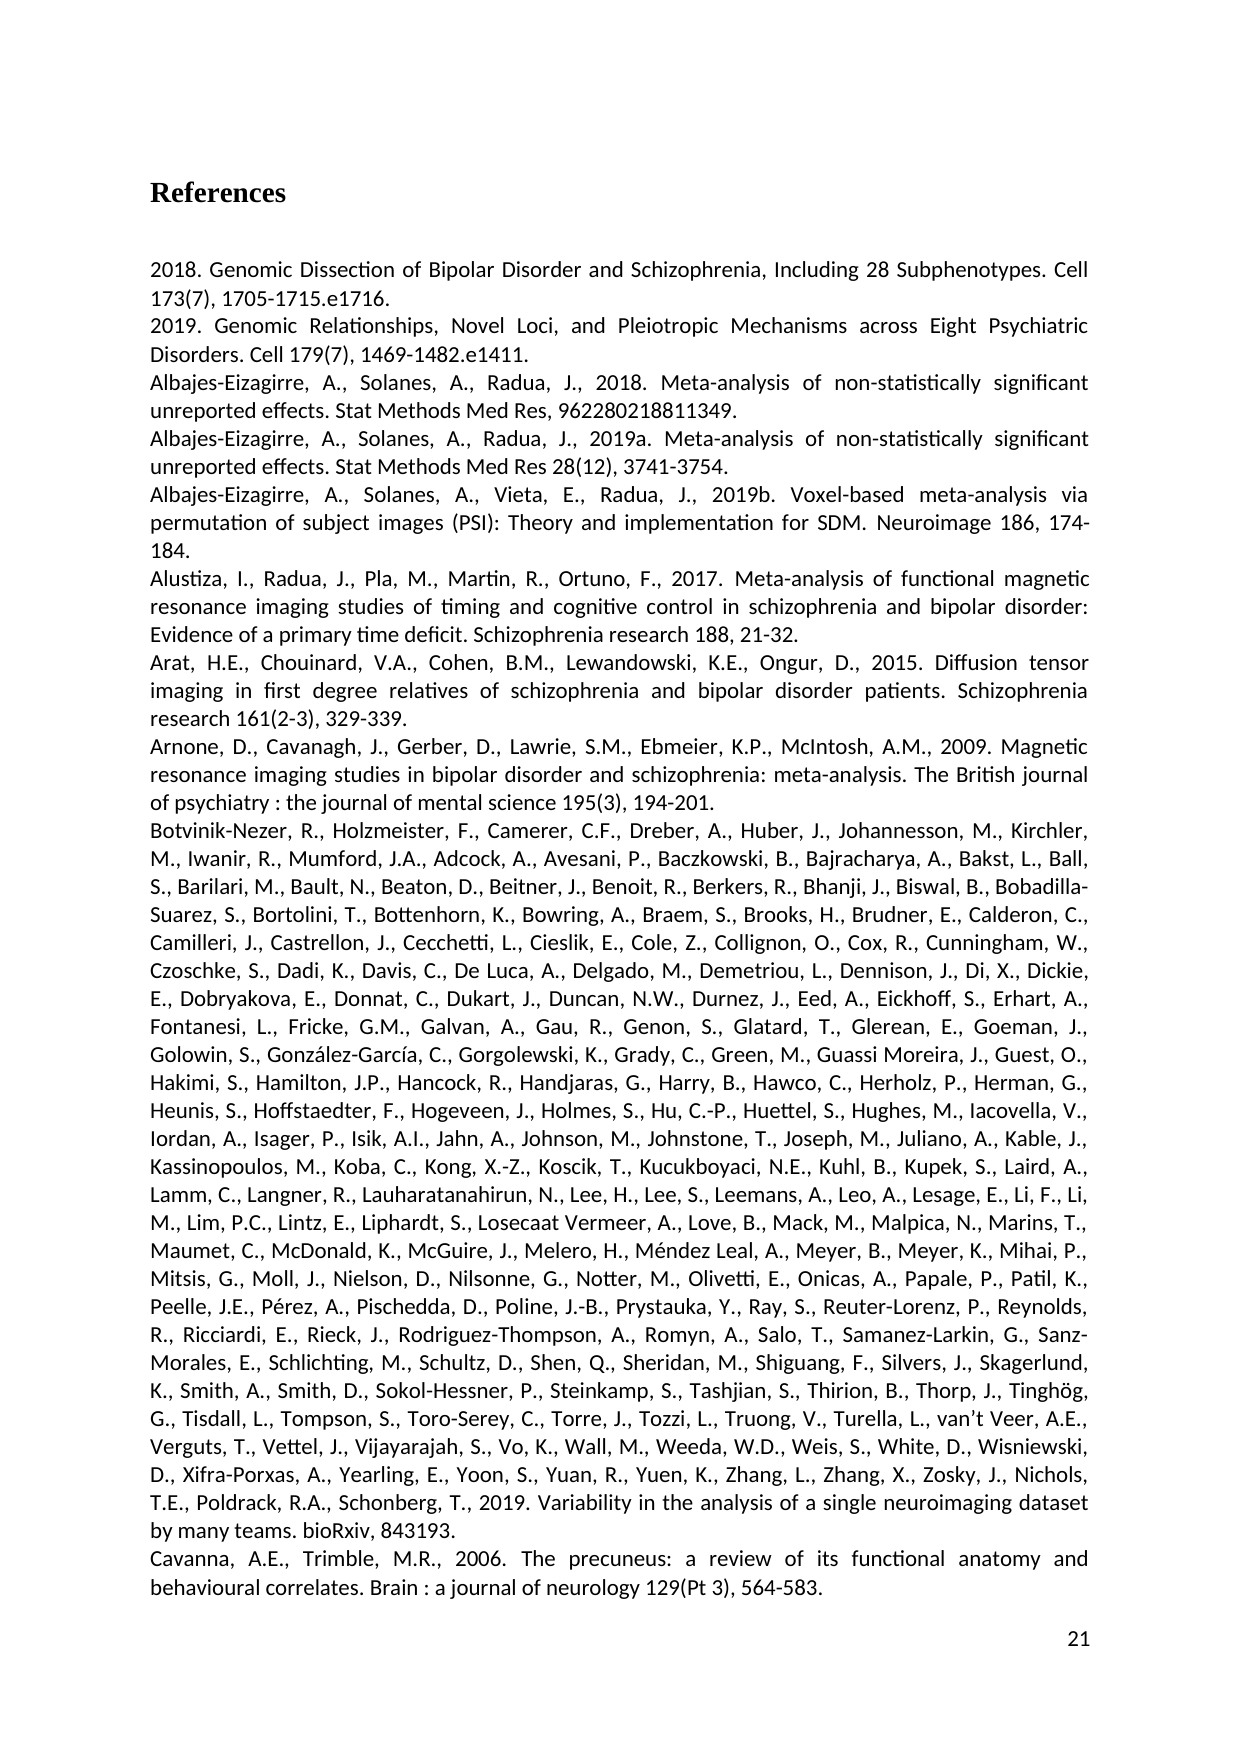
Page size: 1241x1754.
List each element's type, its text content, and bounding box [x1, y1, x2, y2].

subtitle References [150, 175, 1090, 208]
text Alustiza, I., Radua, J., Pla, M., Martin, R., Ortuno, F., 2017. Meta-analysis of functional magnetic resonance imaging studies of timing and cognitive control in schizophrenia and bipolar disorder: Evidence of a primary time deficit. Schizophrenia research 188, 21-32. [150, 564, 1090, 648]
text Cavanna, A.E., Trimble, M.R., 2006. The precuneus: a review of its functional anatomy and behavioural correlates. Brain : a journal of neurology 129(Pt 3), 564-583. [150, 1544, 1090, 1601]
text Botvinik-Nezer, R., Holzmeister, F., Camerer, C.F., Dreber, A., Huber, J., Johannesson, M., Kirchler, M., Iwanir, R., Mumford, J.A., Adcock, A., Avesani, P., Baczkowski, B., Bajracharya, A., Bakst, L., Ball, S., Barilari, M., Bault, N., Beaton, D., Beitner, J., Benoit, R., Berkers, R., Bhanji, J., Biswal, B., Bobadilla-Suarez, S., Bortolini, T., Bottenhorn, K., Bowring, A., Braem, S., Brooks, H., Brudner, E., Calderon, C., Camilleri, J., Castrellon, J., Cecchetti, L., Cieslik, E., Cole, Z., Collignon, O., Cox, R., Cunningham, W., Czoschke, S., Dadi, K., Davis, C., De Luca, A., Delgado, M., Demetriou, L., Dennison, J., Di, X., Dickie, E., Dobryakova, E., Donnat, C., Dukart, J., Duncan, N.W., Durnez, J., Eed, A., Eickhoff, S., Erhart, A., Fontanesi, L., Fricke, G.M., Galvan, A., Gau, R., Genon, S., Glatard, T., Glerean, E., Goeman, J., Golowin, S., González-García, C., Gorgolewski, K., Grady, C., Green, M., Guassi Moreira, J., Guest, O., Hakimi, S., Hamilton, J.P., Hancock, R., Handjaras, G., Harry, B., Hawco, C., Herholz, P., Herman, G., Heunis, S., Hoffstaedter, F., Hogeveen, J., Holmes, S., Hu, C.-P., Huettel, S., Hughes, M., Iacovella, V., Iordan, A., Isager, P., Isik, A.I., Jahn, A., Johnson, M., Johnstone, T., Joseph, M., Juliano, A., Kable, J., Kassinopoulos, M., Koba, C., Kong, X.-Z., Koscik, T., Kucukboyaci, N.E., Kuhl, B., Kupek, S., Laird, A., Lamm, C., Langner, R., Lauharatanahirun, N., Lee, H., Lee, S., Leemans, A., Leo, A., Lesage, E., Li, F., Li, M., Lim, P.C., Lintz, E., Liphardt, S., Losecaat Vermeer, A., Love, B., Mack, M., Malpica, N., Marins, T., Maumet, C., McDonald, K., McGuire, J., Melero, H., Méndez Leal, A., Meyer, B., Meyer, K., Mihai, P., Mitsis, G., Moll, J., Nielson, D., Nilsonne, G., Notter, M., Olivetti, E., Onicas, A., Papale, P., Patil, K., Peelle, J.E., Pérez, A., Pischedda, D., Poline, J.-B., Prystauka, Y., Ray, S., Reuter-Lorenz, P., Reynolds, R., Ricciardi, E., Rieck, J., Rodriguez-Thompson, A., Romyn, A., Salo, T., Samanez-Larkin, G., Sanz-Morales, E., Schlichting, M., Schultz, D., Shen, Q., Sheridan, M., Shiguang, F., Silvers, J., Skagerlund, K., Smith, A., Smith, D., Sokol-Hessner, P., Steinkamp, S., Tashjian, S., Thirion, B., Thorp, J., Tinghög, G., Tisdall, L., Tompson, S., Toro-Serey, C., Torre, J., Tozzi, L., Truong, V., Turella, L., van’t Veer, A.E., Verguts, T., Vettel, J., Vijayarajah, S., Vo, K., Wall, M., Weeda, W.D., Weis, S., White, D., Wisniewski, D., Xifra-Porxas, A., Yearling, E., Yoon, S., Yuan, R., Yuen, K., Zhang, L., Zhang, X., Zosky, J., Nichols, T.E., Poldrack, R.A., Schonberg, T., 2019. Variability in the analysis of a single neuroimaging dataset by many teams. bioRxiv, 843193. [150, 816, 1090, 1544]
text Arat, H.E., Chouinard, V.A., Cohen, B.M., Lewandowski, K.E., Ongur, D., 2015. Diffusion tensor imaging in first degree relatives of schizophrenia and bipolar disorder patients. Schizophrenia research 161(2-3), 329-339. [150, 648, 1090, 732]
text Arnone, D., Cavanagh, J., Gerber, D., Lawrie, S.M., Ebmeier, K.P., McIntosh, A.M., 2009. Magnetic resonance imaging studies in bipolar disorder and schizophrenia: meta-analysis. The British journal of psychiatry : the journal of mental science 195(3), 194-201. [150, 732, 1090, 816]
text Albajes-Eizagirre, A., Solanes, A., Radua, J., 2018. Meta-analysis of non-statistically significant unreported effects. Stat Methods Med Res, 962280218811349. [150, 368, 1090, 424]
text Albajes-Eizagirre, A., Solanes, A., Radua, J., 2019a. Meta-analysis of non-statistically significant unreported effects. Stat Methods Med Res 28(12), 3741-3754. [150, 424, 1090, 480]
text 2018. Genomic Dissection of Bipolar Disorder and Schizophrenia, Including 28 Subphenotypes. Cell 173(7), 1705-1715.e1716. [150, 254, 1090, 312]
text 2019. Genomic Relationships, Novel Loci, and Pleiotropic Mechanisms across Eight Psychiatric Disorders. Cell 179(7), 1469-1482.e1411. [150, 312, 1090, 368]
text Albajes-Eizagirre, A., Solanes, A., Vieta, E., Radua, J., 2019b. Voxel-based meta-analysis via permutation of subject images (PSI): Theory and implementation for SDM. Neuroimage 186, 174-184. [150, 480, 1090, 564]
